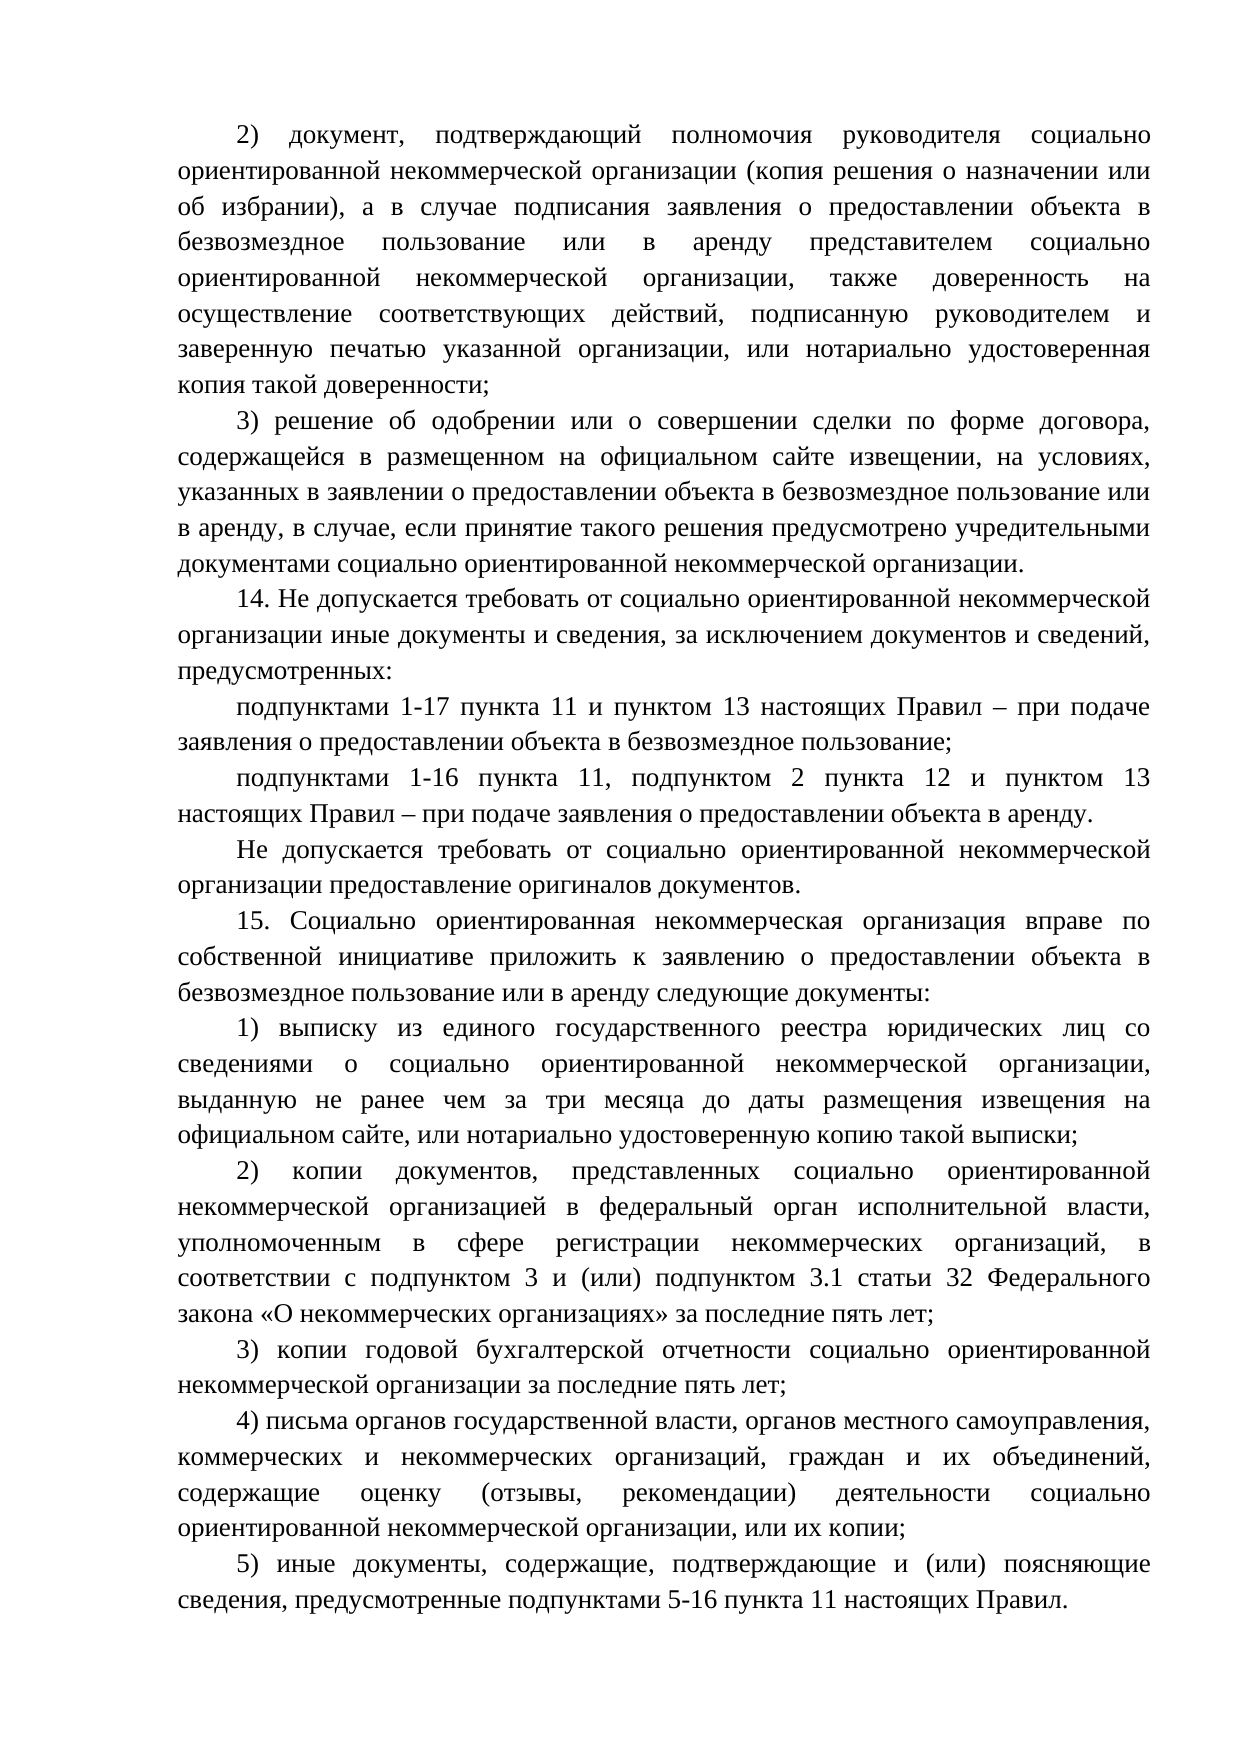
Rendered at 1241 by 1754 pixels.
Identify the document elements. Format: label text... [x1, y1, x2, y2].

text 15. Социально ориентированная некоммерческая организация вправе по собственной инициативе приложить к заявлению о предоставлении объекта в безвозмездное пользование или в аренду следующие документы: [177, 904, 1152, 1007]
text 1) выписку из единого государственного реестра юридических лиц со сведениями о социально ориентированной некоммерческой организации, выданную не ранее чем за три месяца до даты размещения извещения на официальном сайте, или нотариально удостоверенную копию такой выписки; [177, 1011, 1152, 1150]
text 4) письма органов государственной власти, органов местного самоуправления, коммерческих и некоммерческих организаций, граждан и их объединений, содержащие оценку (отзывы, рекомендации) деятельности социально ориентированной некоммерческой организации, или их копии; [177, 1404, 1152, 1543]
text подпунктами 1-16 пункта 11, подпунктом 2 пункта 12 и пунктом 13 настоящих Правил – при подаче заявления о предоставлении объекта в аренду. [177, 761, 1152, 828]
text подпунктами 1-17 пункта 11 и пунктом 13 настоящих Правил – при подаче заявления о предоставлении объекта в безвозмездное пользование; [177, 690, 1152, 757]
text Не допускается требовать от социально ориентированной некоммерческой организации предоставление оригиналов документов. [177, 833, 1152, 899]
text 5) иные документы, содержащие, подтверждающие и (или) поясняющие сведения, предусмотренные подпунктами 5-16 пункта 11 настоящих Правил. [177, 1547, 1152, 1614]
text 3) решение об одобрении или о совершении сделки по форме договора, содержащейся в размещенном на официальном сайте извещении, на условиях, указанных в заявлении о предоставлении объекта в безвозмездное пользование или в аренду, в случае, если принятие такого решения предусмотрено учредительными документами социально ориентированной некоммерческой организации. [177, 404, 1152, 578]
text 14. Не допускается требовать от социально ориентированной некоммерческой организации иные документы и сведения, за исключением документов и сведений, предусмотренных: [177, 583, 1152, 685]
text 3) копии годовой бухгалтерской отчетности социально ориентированной некоммерческой организации за последние пять лет; [177, 1333, 1152, 1400]
text 2) копии документов, представленных социально ориентированной некоммерческой организацией в федеральный орган исполнительной власти, уполномоченным в сфере регистрации некоммерческих организаций, в соответствии с подпунктом 3 и (или) подпунктом 3.1 статьи 32 Федерального закона «О некоммерческих организациях» за последние пять лет; [177, 1154, 1152, 1328]
text 2) документ, подтверждающий полномочия руководителя социально ориентированной некоммерческой организации (копия решения о назначении или об избрании), а в случае подписания заявления о предоставлении объекта в безвозмездное пользование или в аренду представителем социально ориентированной некоммерческой организации, также доверенность на осуществление соответствующих действий, подписанную руководителем и заверенную печатью указанной организации, или нотариально удостоверенная копия такой доверенности; [177, 118, 1152, 399]
